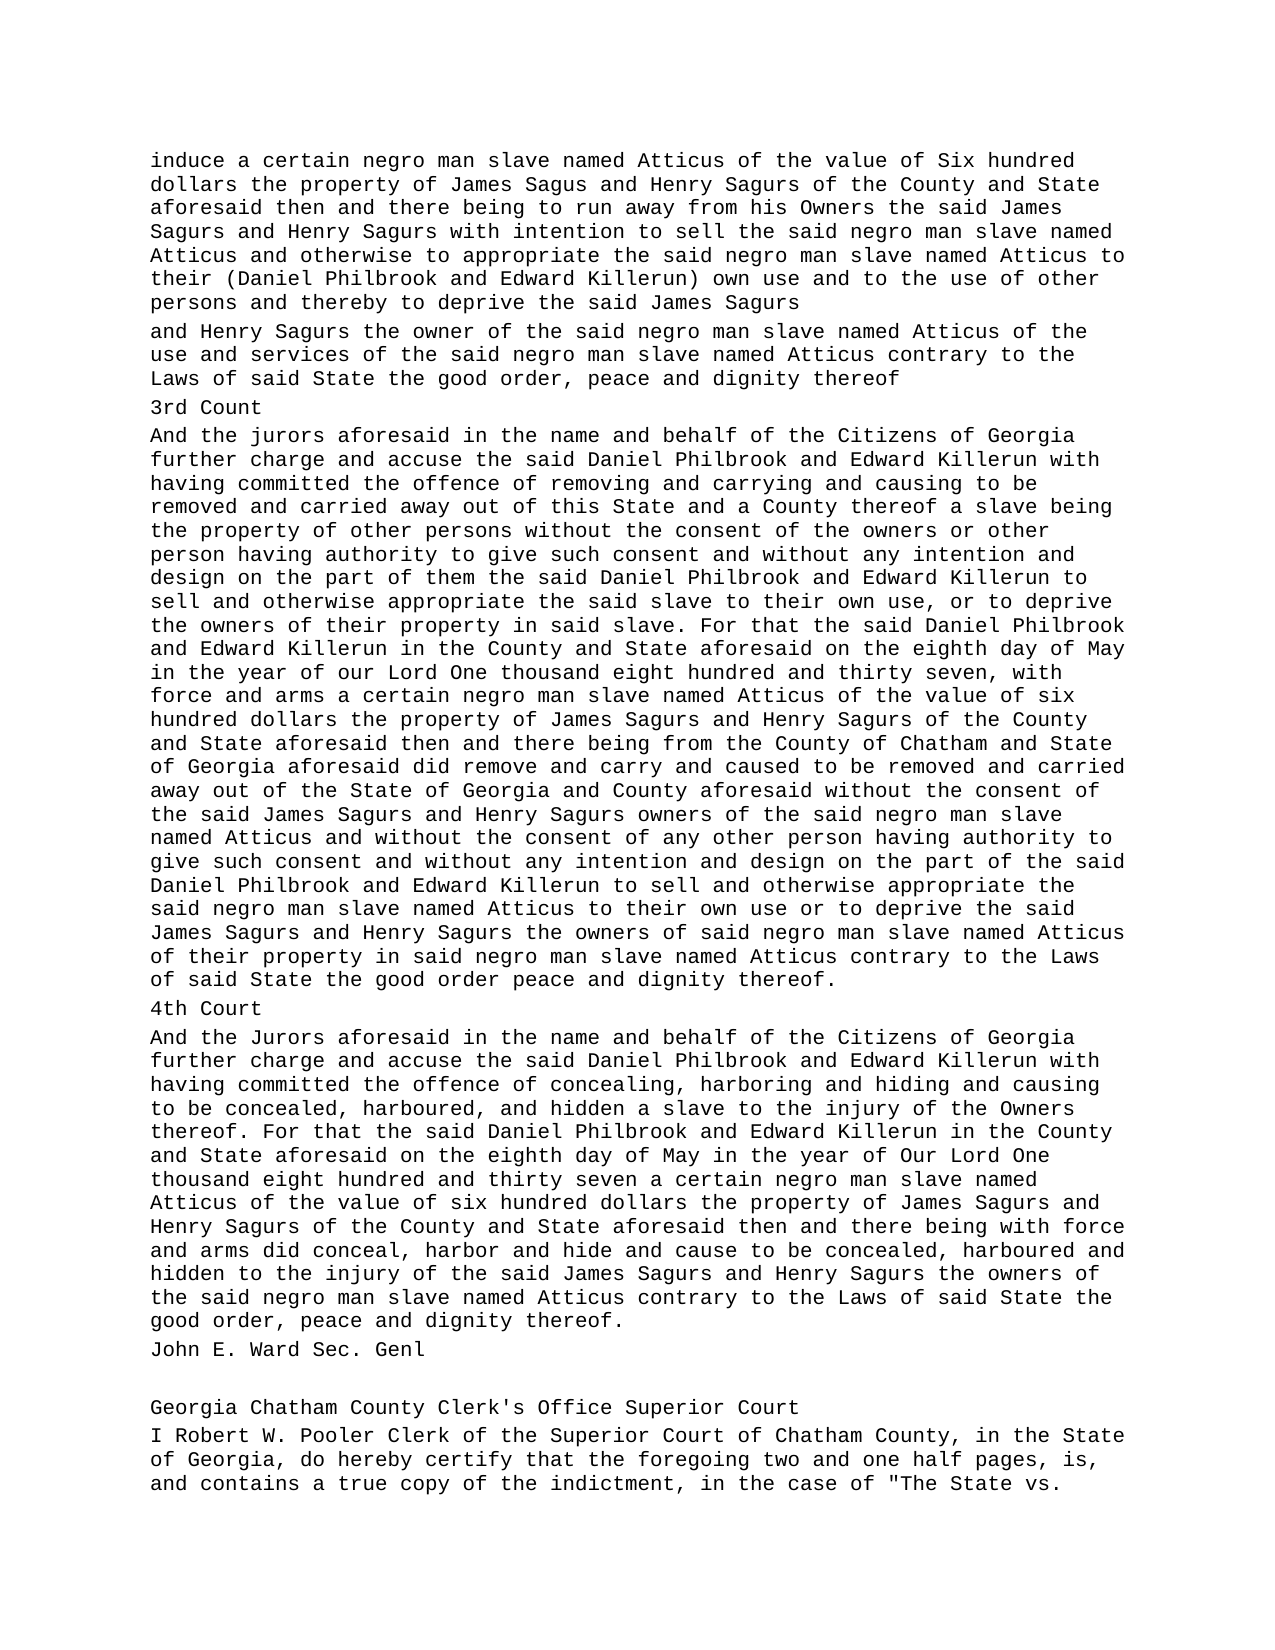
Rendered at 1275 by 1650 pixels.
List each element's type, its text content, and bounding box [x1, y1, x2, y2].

text 4th Court [150, 998, 1125, 1022]
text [150, 150, 1125, 316]
text Georgia Chatham County Clerk's Office Superior Court [150, 1397, 1125, 1420]
text And the Jurors aforesaid in the name and behalf of the Citizens of Georgia further charge and accuse the said Daniel Philbrook and Edward Killerun with having committed the offence of concealing, harboring and hiding and causing to be concealed, harboured, and hidden a slave to the injury of the Owners thereof. For that the said Daniel Philbrook and Edward Killerun in the County and State aforesaid on the eighth day of May in the year of Our Lord One thousand eight hundred and thirty seven a certain negro man slave named Atticus of the value of six hundred dollars the property of James Sagurs and Henry Sagurs of the County and State aforesaid then and there being with force and arms did conceal, harbor and hide and cause to be concealed, harboured and hidden to the injury of the said James Sagurs and Henry Sagurs the owners of the said negro man slave named Atticus contrary to the Laws of said State the good order, peace and dignity thereof. [150, 1027, 1125, 1334]
text 3rd Count [150, 397, 1125, 420]
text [150, 1426, 1125, 1496]
text John E. Ward Sec. Genl [150, 1339, 1125, 1363]
text and Henry Sagurs the owner of the said negro man slave named Atticus of the use and services of the said negro man slave named Atticus contrary to the Laws of said State the good order, peace and dignity thereof [150, 321, 1125, 392]
text And the jurors aforesaid in the name and behalf of the Citizens of Georgia further charge and accuse the said Daniel Philbrook and Edward Killerun with having committed the offence of removing and carrying and causing to be removed and carried away out of this State and a County thereof a slave being the property of other persons without the consent of the owners or other person having authority to give such consent and without any intention and design on the part of them the said Daniel Philbrook and Edward Killerun to sell and otherwise appropriate the said slave to their own use, or to deprive the owners of their property in said slave. For that the said Daniel Philbrook and Edward Killerun in the County and State aforesaid on the eighth day of May in the year of our Lord One thousand eight hundred and thirty seven, with force and arms a certain negro man slave named Atticus of the value of six hundred dollars the property of James Sagurs and Henry Sagurs of the County and State aforesaid then and there being from the County of Chatham and State of Georgia aforesaid did remove and carry and caused to be removed and carried away out of the State of Georgia and County aforesaid without the consent of the said James Sagurs and Henry Sagurs owners of the said negro man slave named Atticus and without the consent of any other person having authority to give such consent and without any intention and design on the part of the said Daniel Philbrook and Edward Killerun to sell and otherwise appropriate the said negro man slave named Atticus to their own use or to deprive the said James Sagurs and Henry Sagurs the owners of said negro man slave named Atticus of their property in said negro man slave named Atticus contrary to the Laws of said State the good order peace and dignity thereof. [150, 425, 1125, 993]
